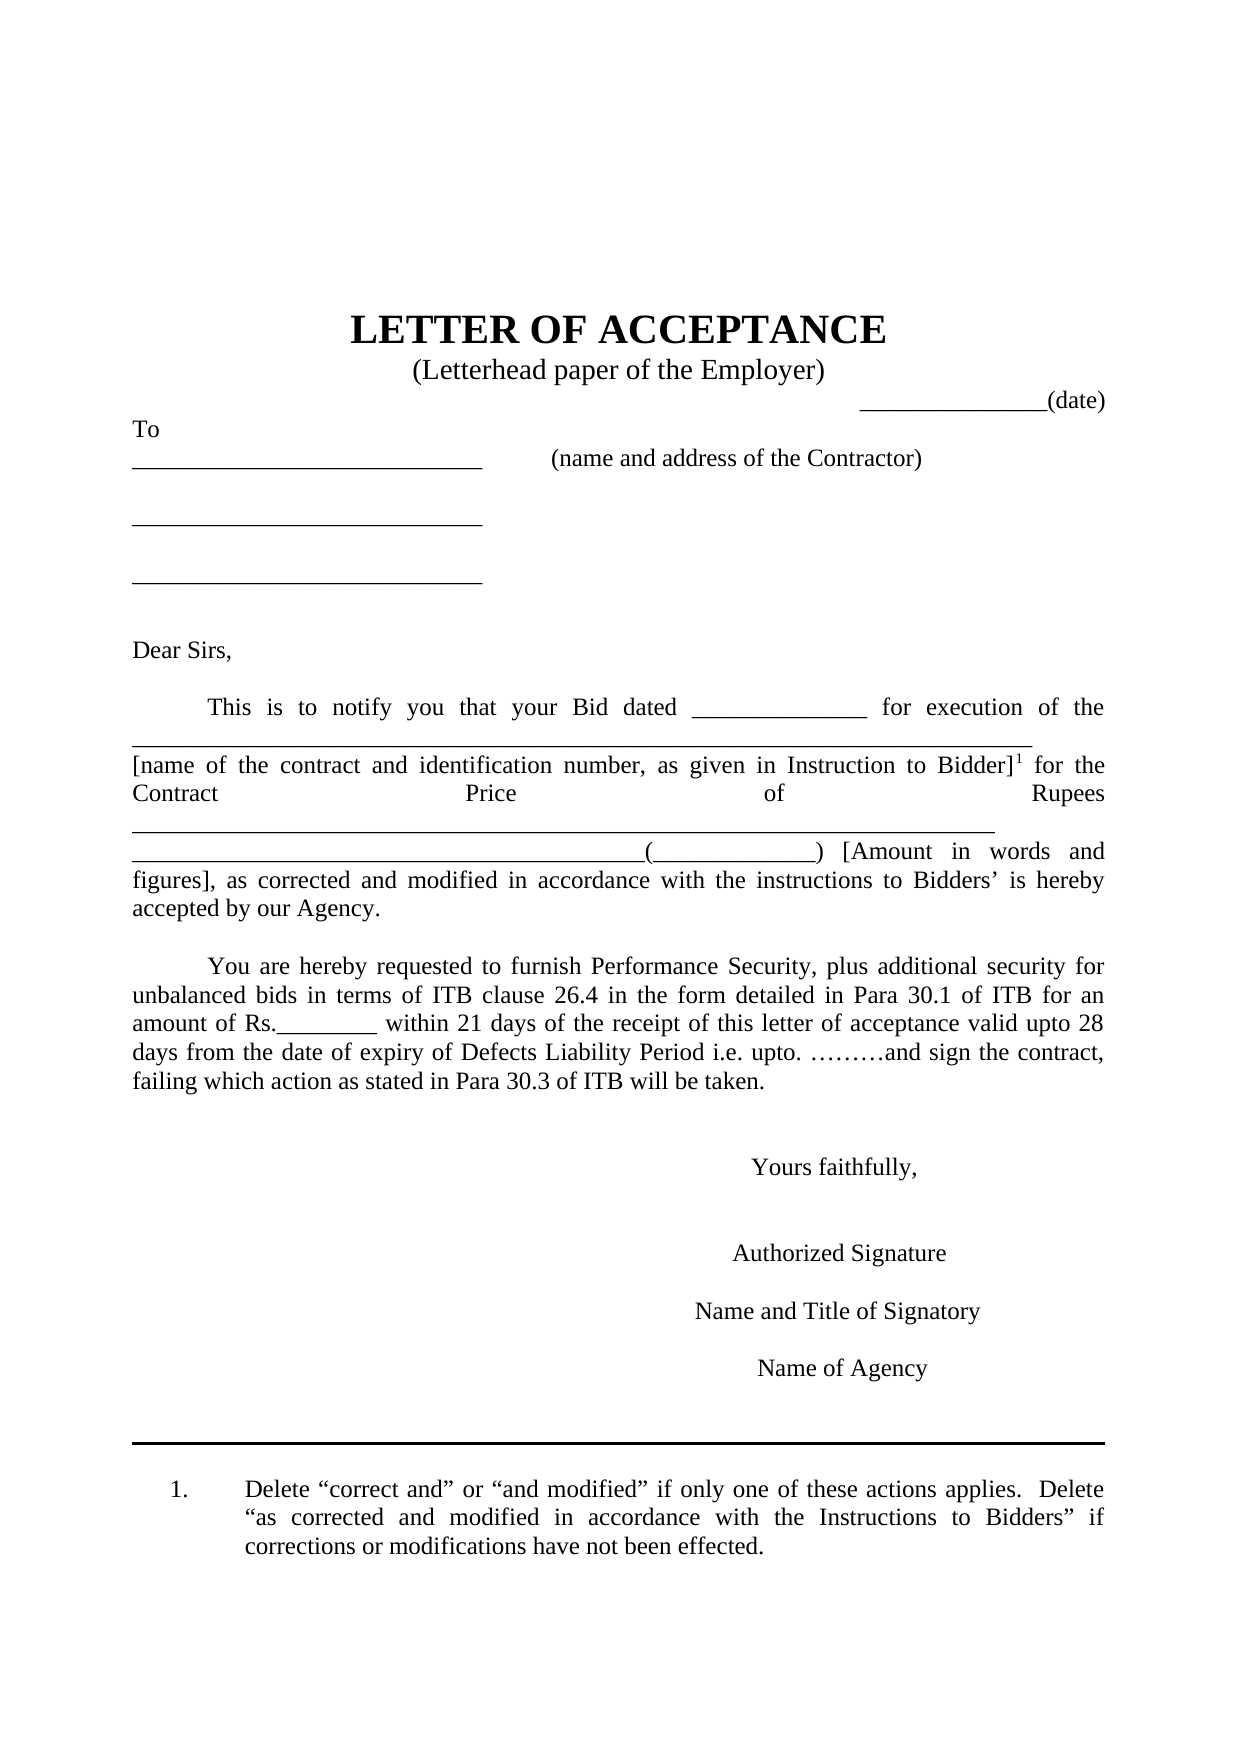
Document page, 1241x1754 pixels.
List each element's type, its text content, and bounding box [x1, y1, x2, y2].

title Delete “correct and” or “and modified” if only one of these actions applies. Delete “as corrected and modified in accordance with the Instructions to Bidders” if corrections or modifications have not been effected. [169, 1474, 1105, 1560]
title (Letterhead paper of the Employer) [132, 352, 1105, 386]
title Yours faithfully, [132, 1152, 1105, 1181]
title ____________________________ [132, 501, 1105, 529]
title Name and Title of Signatory [132, 1296, 1105, 1325]
title Dear Sirs, [132, 635, 1105, 663]
title LETTER OF ACCEPTANCE [132, 304, 1105, 352]
title Authorized Signature [132, 1238, 1105, 1267]
title ____________________________ [132, 558, 1105, 587]
title _______________(date) [132, 386, 1105, 414]
title ____________________________ (name and address of the Contractor) [132, 443, 1105, 472]
title To [132, 414, 1105, 443]
title _________________________________________(_____________) [Amount in words and figures], as corrected and modified in accordance with the instructions to Bidders’ is hereby accepted by our Agency. [132, 836, 1105, 922]
title [name of the contract and identification number, as given in Instruction to Bidder]1 for the Contract Price of Rupees _____________________________________________________________________ [132, 750, 1105, 836]
title This is to notify you that your Bid dated ______________ for execution of the ________________________________________________________________________ [132, 692, 1105, 750]
title You are hereby requested to furnish Performance Security, plus additional security for unbalanced bids in terms of ITB clause 26.4 in the form detailed in Para 30.1 of ITB for an amount of Rs.________ within 21 days of the receipt of this letter of acceptance valid upto 28 days from the date of expiry of Defects Liability Period i.e. upto. ………and sign the contract, failing which action as stated in Para 30.3 of ITB will be taken. [132, 951, 1105, 1095]
title Name of Agency [132, 1353, 1105, 1382]
